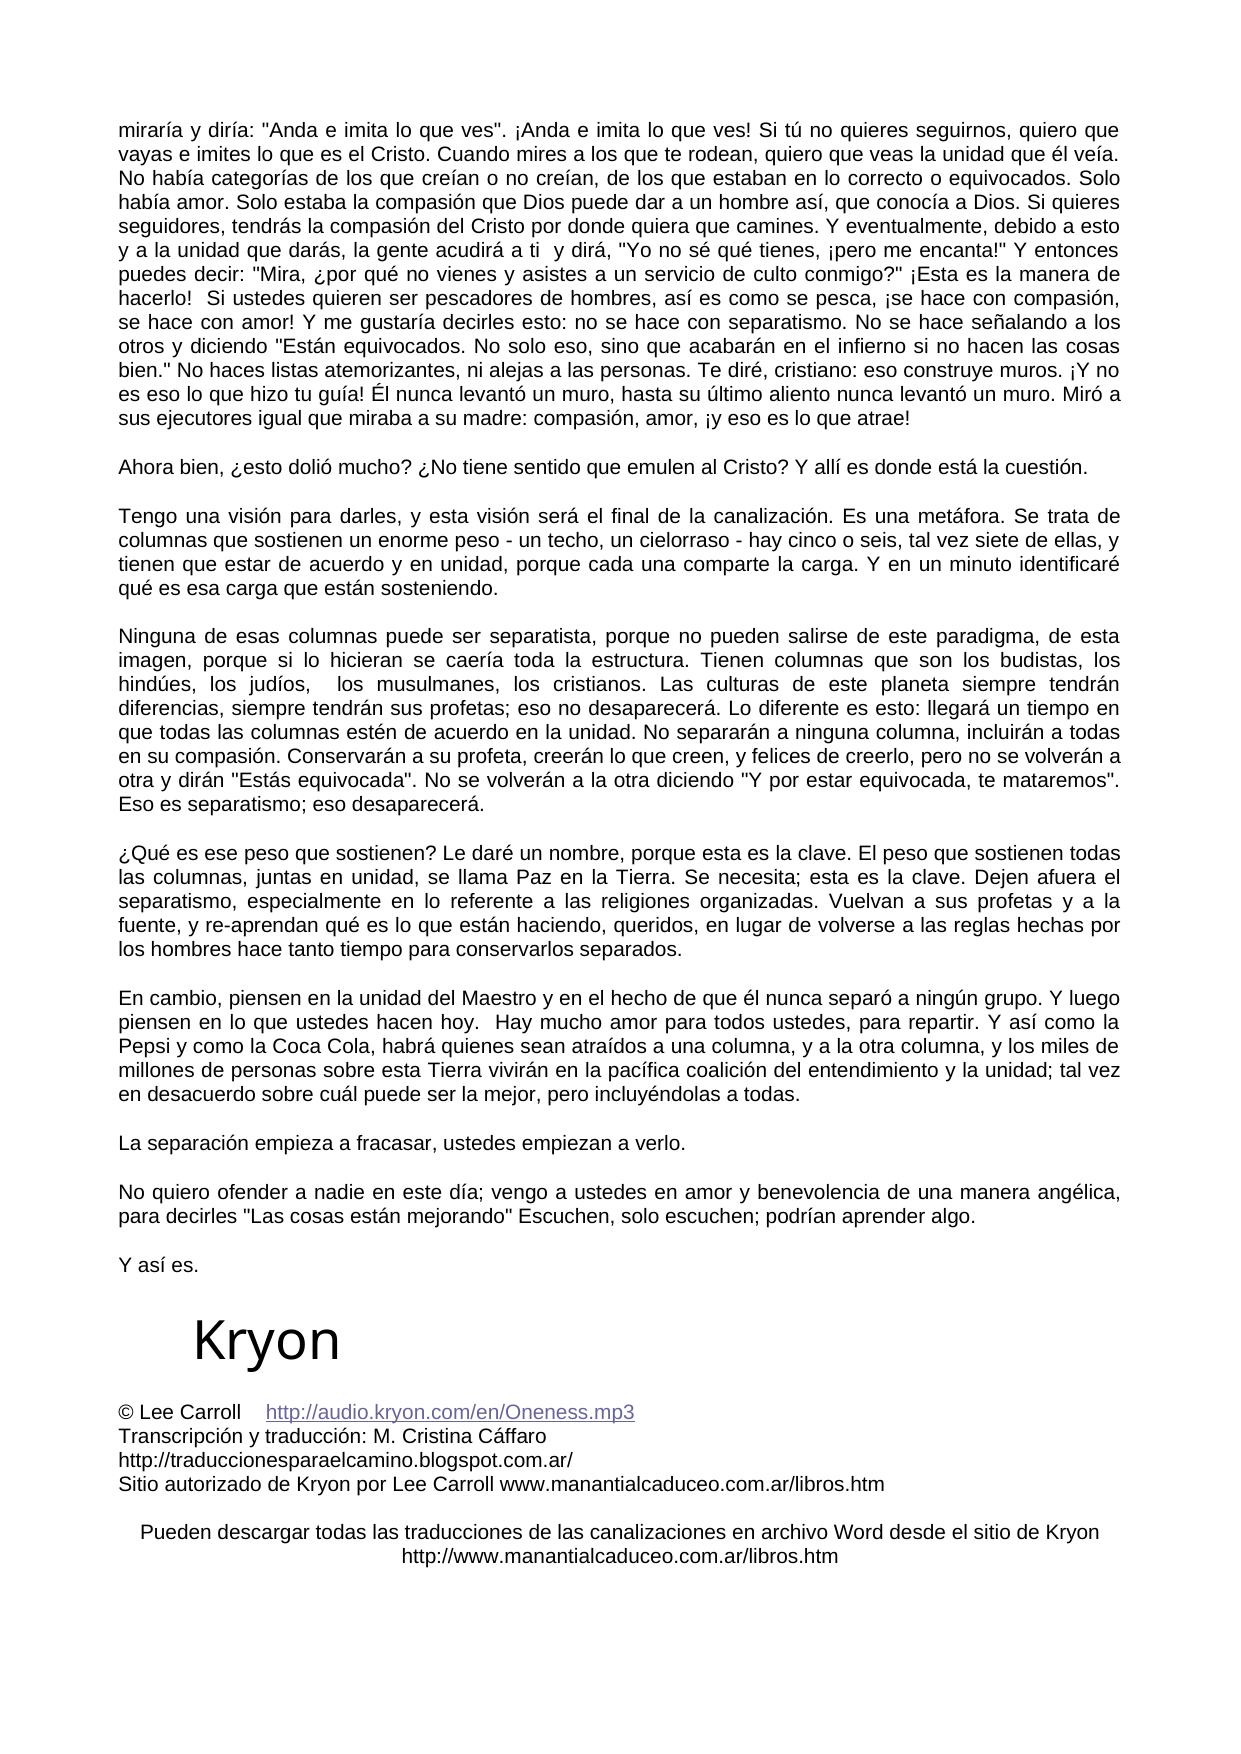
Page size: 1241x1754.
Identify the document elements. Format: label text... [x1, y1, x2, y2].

text Pueden descargar todas las traducciones de las canalizaciones en archivo Word desde el sitio de Kryon http://www.manantialcaduceo.com.ar/libros.htm [118, 1520, 1122, 1568]
text ¿Qué es ese peso que sostienen? Le daré un nombre, porque esta es la clave. El peso que sostienen todas las columnas, juntas en unidad, se llama Paz en la Tierra. Se necesita; esta es la clave. Dejen afuera el separatismo, especialmente en lo referente a las religiones organizadas. Vuelvan a sus profetas y a la fuente, y re-aprendan qué es lo que están haciendo, queridos, en lugar de volverse a las reglas hechas por los hombres hace tanto tiempo para conservarlos separados. [118, 841, 1122, 961]
text Tengo una visión para darles, y esta visión será el final de la canalización. Es una metáfora. Se trata de columnas que sostienen un enorme peso - un techo, un cielorraso - hay cinco o seis, tal vez siete de ellas, y tienen que estar de acuerdo y en unidad, porque cada una comparte la carga. Y en un minuto identificaré qué es esa carga que están sosteniendo. [118, 503, 1122, 599]
text No quiero ofender a nadie en este día; vengo a ustedes en amor y benevolencia de una manera angélica, para decirles "Las cosas están mejorando" Escuchen, solo escuchen; podrían aprender algo. [118, 1179, 1122, 1227]
text Kryon [118, 1301, 1122, 1375]
text La separación empieza a fracasar, ustedes empiezan a verlo. [118, 1131, 1122, 1154]
text Ahora bien, ¿esto dolió mucho? ¿No tiene sentido que emulen al Cristo? Y allí es donde está la cuestión. [118, 454, 1122, 478]
text En cambio, piensen en la unidad del Maestro y en el hecho de que él nunca separó a ningún grupo. Y luego piensen en lo que ustedes hacen hoy. Hay mucho amor para todos ustedes, para repartir. Y así como la Pepsi y como la Coca Cola, habrá quienes sean atraídos a una columna, y a la otra columna, y los miles de millones de personas sobre esta Tierra vivirán en la pacífica coalición del entendimiento y la unidad; tal vez en desacuerdo sobre cuál puede ser la mejor, pero incluyéndolas a todas. [118, 986, 1122, 1106]
text Y así es. [118, 1252, 1122, 1276]
text © Lee Carroll http://audio.kryon.com/en/Oneness.mp3 [118, 1400, 1122, 1424]
text Ninguna de esas columnas puede ser separatista, porque no pueden salirse de este paradigma, de esta imagen, porque si lo hicieran se caería toda la estructura. Tienen columnas que son los budistas, los hindúes, los judíos, los musulmanes, los cristianos. Las culturas de este planeta siempre tendrán diferencias, siempre tendrán sus profetas; eso no desaparecerá. Lo diferente es esto: llegará un tiempo en que todas las columnas estén de acuerdo en la unidad. No separarán a ninguna columna, incluirán a todas en su compasión. Conservarán a su profeta, creerán lo que creen, y felices de creerlo, pero no se volverán a otra y dirán "Estás equivocada". No se volverán a la otra diciendo "Y por estar equivocada, te mataremos". Eso es separatismo; eso desaparecerá. [118, 624, 1122, 816]
text Transcripción y traducción: M. Cristina Cáffaro http://traduccionesparaelcamino.blogspot.com.ar/ Sitio autorizado de Kryon por Lee Carroll www.manantialcaduceo.com.ar/libros.htm [118, 1424, 1122, 1496]
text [118, 118, 1122, 429]
